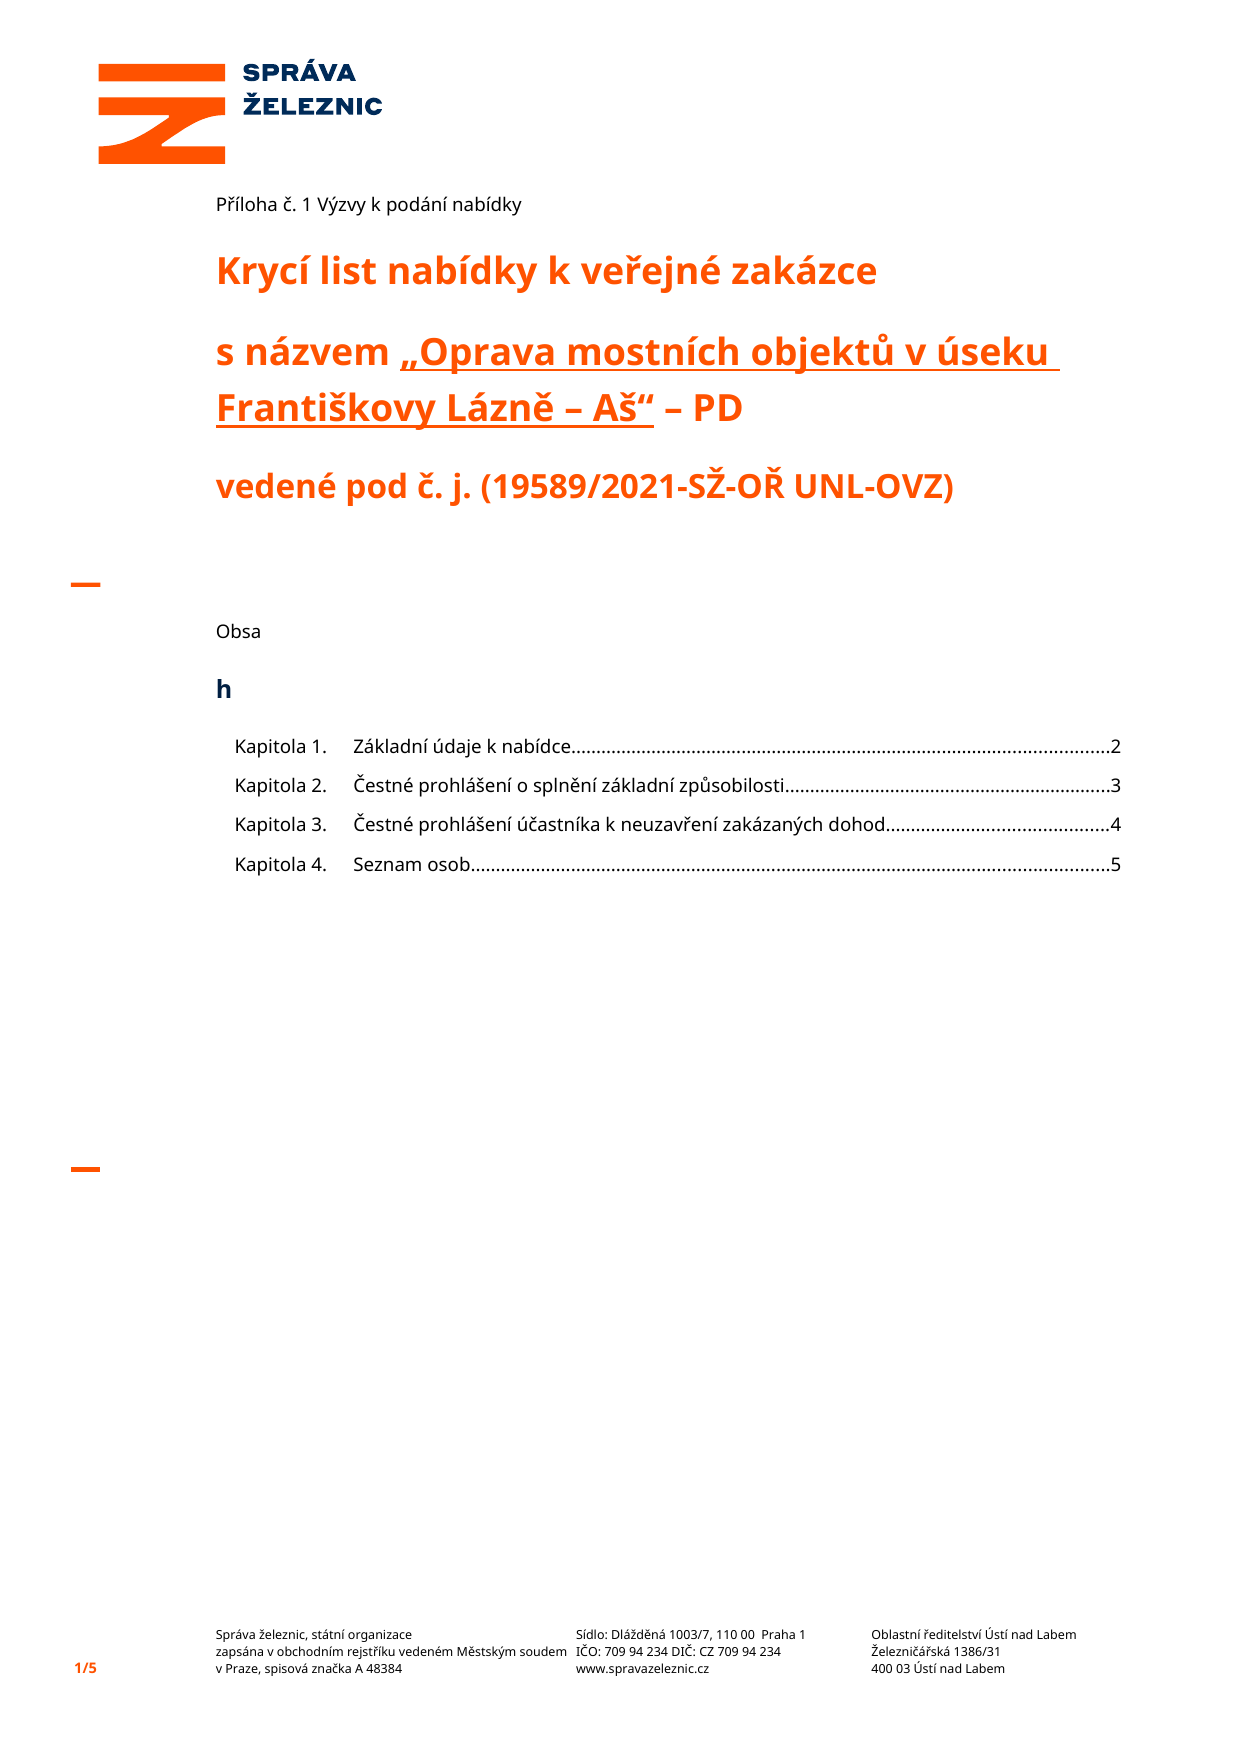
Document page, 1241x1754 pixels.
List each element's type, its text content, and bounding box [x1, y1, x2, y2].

text Krycí list nabídky k veřejné zakázce [216, 244, 1122, 295]
text Příloha č. 1 Výzvy k podání nabídky [216, 191, 1122, 217]
text s názvem „Oprava mostních objektů v úseku Františkovy Lázně – Aš“ – PD [216, 326, 1122, 433]
text vedené pod č. j. (19589/2021-SŽ-OŘ UNL-OVZ) [216, 463, 1122, 508]
